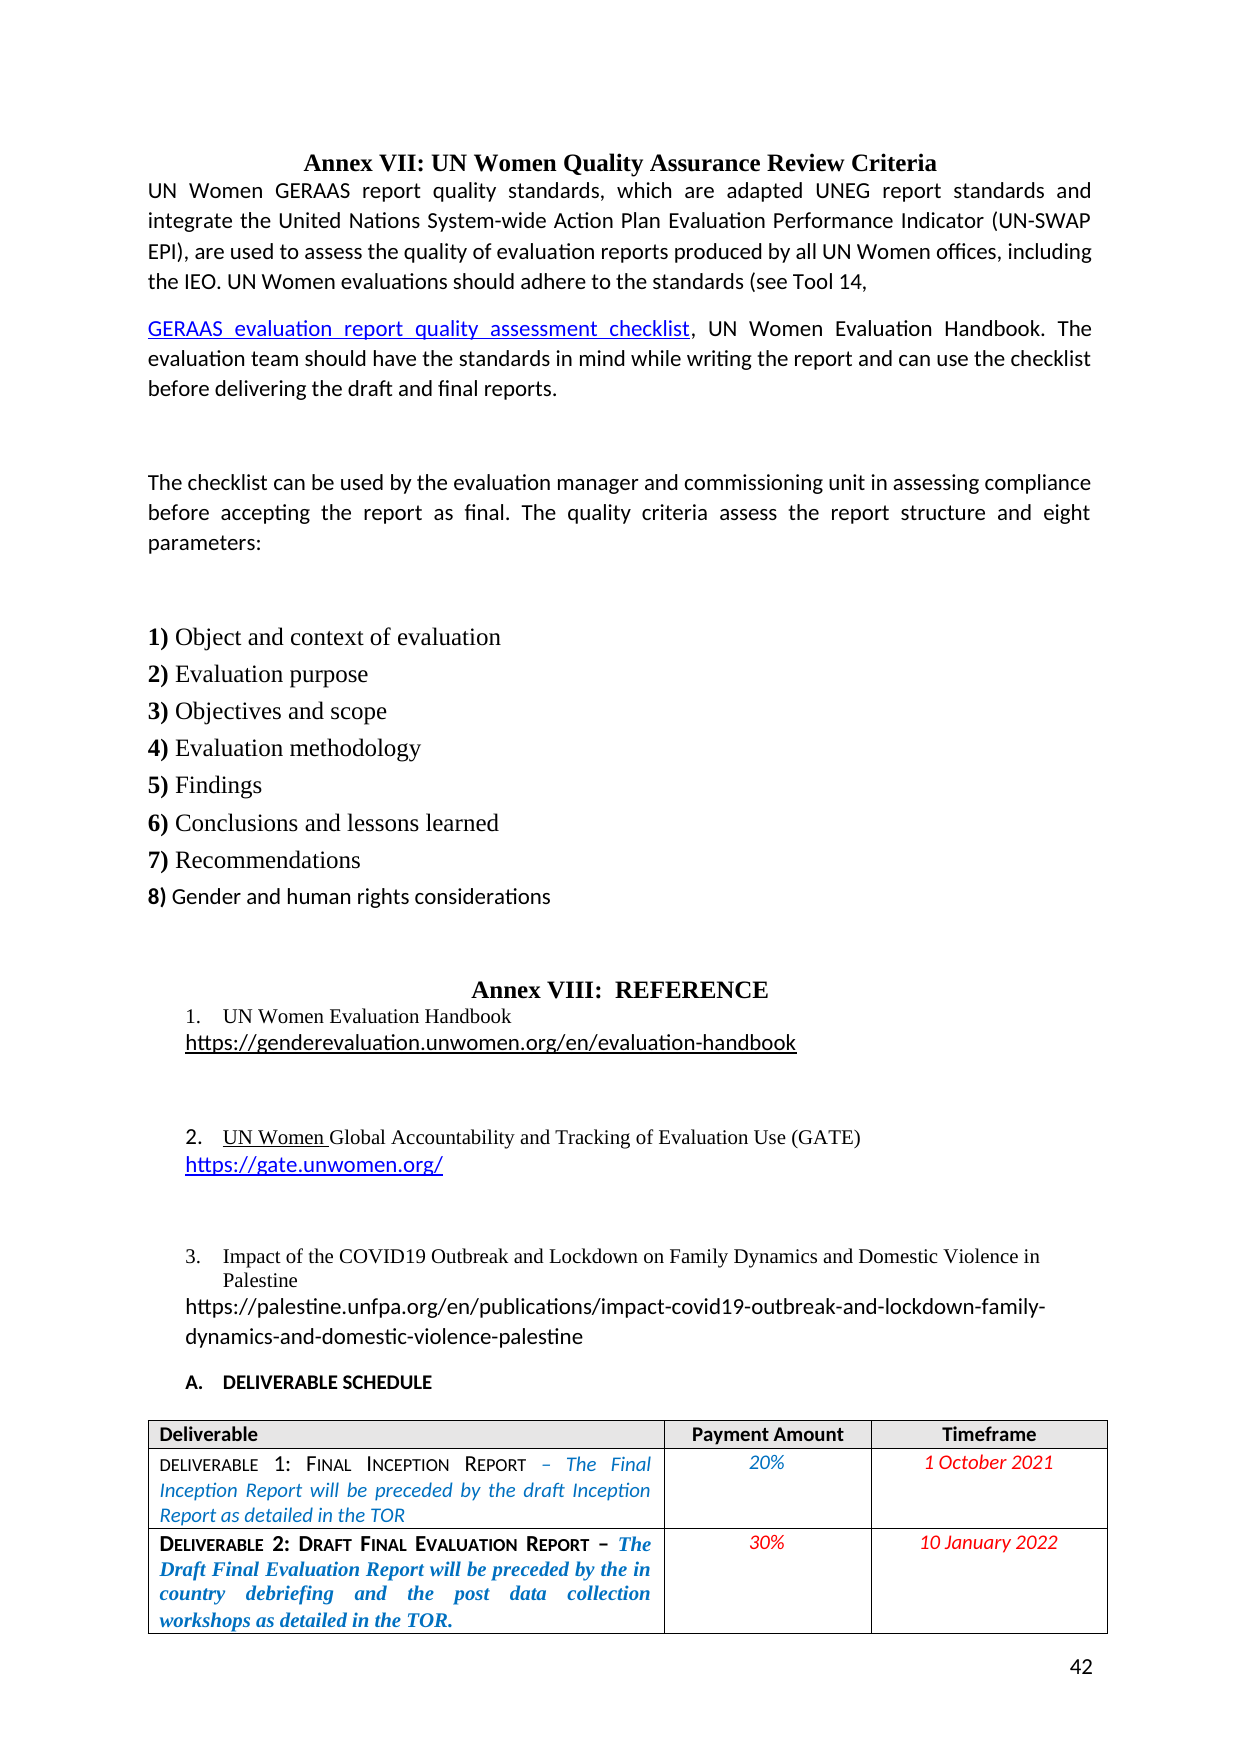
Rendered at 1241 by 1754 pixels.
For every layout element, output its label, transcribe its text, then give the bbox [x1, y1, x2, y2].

list Impact of the COVID19 Outbreak and Lockdown on Family Dynamics and Domestic Violence in Palestine [185, 1244, 1093, 1292]
subtitle Annex VIII: REFERENCE [148, 976, 1093, 1004]
table_cell 20% [665, 1449, 871, 1528]
list UN Women Evaluation Handbook [185, 1004, 1093, 1028]
text 5) Findings [148, 771, 1093, 799]
text 1) Object and context of evaluation [148, 622, 1093, 651]
table_header Timeframe [872, 1421, 1107, 1448]
text https://genderevaluation.unwomen.org/en/evaluation-handbook [185, 1028, 1093, 1056]
table_cell 10 January 2022 [872, 1529, 1107, 1633]
text https://palestine.unfpa.org/en/publications/impact-covid19-outbreak-and-lockdown-family-dynamics-and-domestic-violence-palestine [185, 1292, 1093, 1350]
table_cell Deliverable 2: Draft Final Evaluation Report – The Draft Final Evaluation Report will be preceded by the in country debriefing and the post data collection workshops as detailed in the TOR. [149, 1529, 664, 1633]
table_cell 1 October 2021 [872, 1449, 1107, 1528]
text 4) Evaluation methodology [148, 733, 1093, 762]
text 6) Conclusions and lessons learned [148, 808, 1093, 836]
table_header Deliverable [149, 1421, 664, 1448]
subtitle Annex VII: UN Women Quality Assurance Review Criteria [148, 148, 1093, 176]
list DELIVERABLE SCHEDULE [185, 1369, 1093, 1394]
text 2) Evaluation purpose [148, 659, 1093, 688]
text 3) Objectives and scope [148, 696, 1093, 725]
text 8) Gender and human rights considerations [148, 882, 1093, 910]
text https://gate.unwomen.org/ [185, 1150, 1093, 1178]
text GERAAS evaluation report quality assessment checklist, UN Women Evaluation Handbook. The evaluation team should have the standards in mind while writing the report and can use the checklist before delivering the draft and final reports. [148, 314, 1093, 402]
table_cell 30% [665, 1529, 871, 1633]
text UN Women GERAAS report quality standards, which are adapted UNEG report standards and integrate the United Nations System-wide Action Plan Evaluation Performance Indicator (UN-SWAP EPI), are used to assess the quality of evaluation reports produced by all UN Women offices, including the IEO. UN Women evaluations should adhere to the standards (see Tool 14, [148, 176, 1093, 295]
table_header Payment Amount [665, 1421, 871, 1448]
table_cell deliverable 1: Final Inception Report – The Final Inception Report will be preceded by the draft Inception Report as detailed in the TOR [149, 1449, 664, 1528]
text 7) Recommendations [148, 845, 1093, 873]
text The checklist can be used by the evaluation manager and commissioning unit in assessing compliance before accepting the report as final. The quality criteria assess the report structure and eight parameters: [148, 468, 1093, 556]
list UN Women Global Accountability and Tracking of Evaluation Use (GATE) [185, 1122, 1093, 1150]
